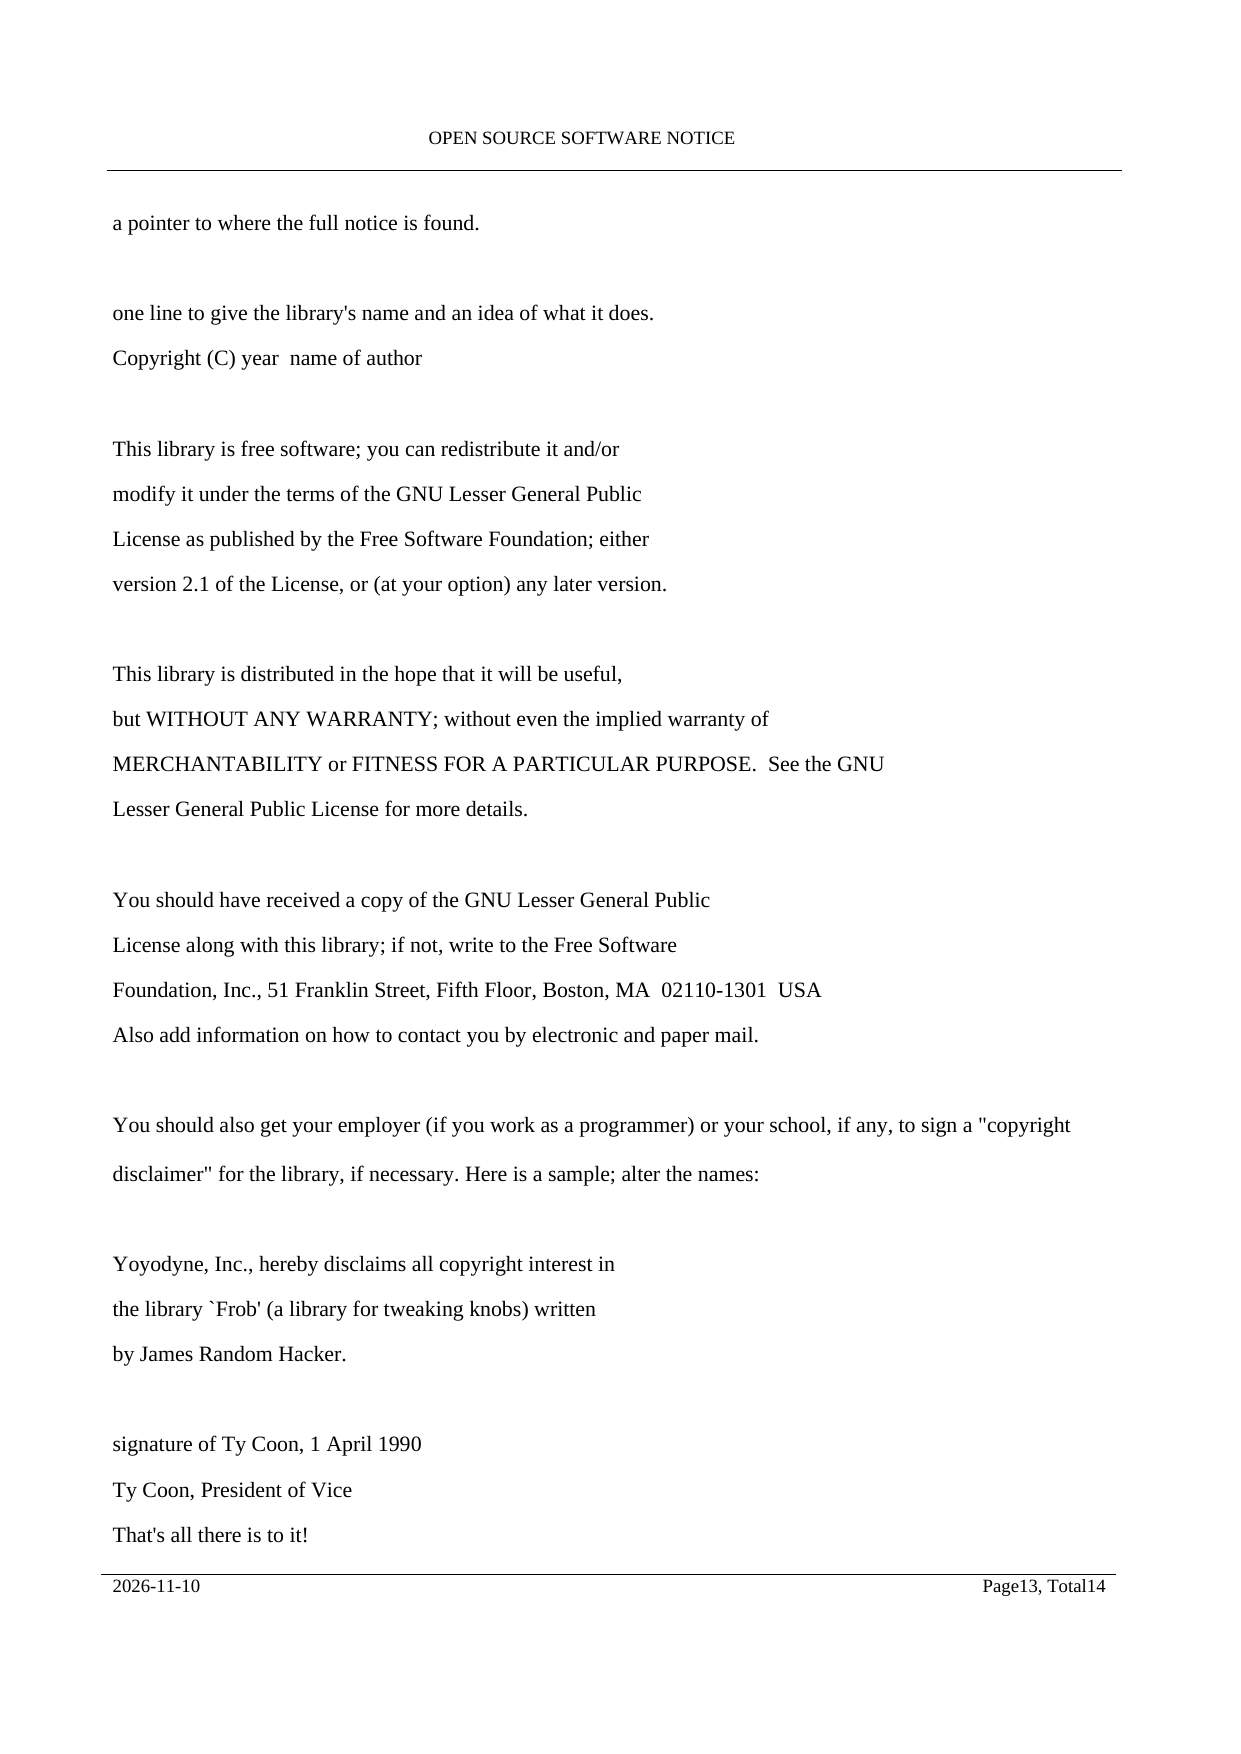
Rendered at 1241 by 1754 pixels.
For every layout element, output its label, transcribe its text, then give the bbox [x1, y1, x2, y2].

text version 2.1 of the License, or (at your option) any later version. [112, 567, 1128, 600]
text That's all there is to it! [112, 1518, 1128, 1551]
text Also add information on how to contact you by electronic and paper mail. [112, 1018, 1128, 1051]
text You should also get your employer (if you work as a programmer) or your school, if any, to sign a "copyright disclaimer" for the library, if necessary. Here is a sample; alter the names: [112, 1108, 1128, 1190]
text This library is free software; you can redistribute it and/or [112, 432, 1128, 464]
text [112, 206, 1128, 239]
text signature of Ty Coon, 1 April 1990 [112, 1428, 1128, 1460]
text one line to give the library's name and an idea of what it does. [112, 297, 1128, 329]
text This library is distributed in the hope that it will be useful, [112, 657, 1128, 690]
text License along with this library; if not, write to the Free Software [112, 928, 1128, 961]
text MERCHANTABILITY or FITNESS FOR A PARTICULAR PURPOSE. See the GNU [112, 748, 1128, 780]
text Lesser General Public License for more details. [112, 793, 1128, 825]
text the library `Frob' (a library for tweaking knobs) written [112, 1292, 1128, 1325]
text by James Random Hacker. [112, 1338, 1128, 1370]
text modify it under the terms of the GNU Lesser General Public [112, 477, 1128, 509]
text License as published by the Free Software Foundation; either [112, 522, 1128, 554]
text Yoyodyne, Inc., hereby disclaims all copyright interest in [112, 1247, 1128, 1280]
text Foundation, Inc., 51 Franklin Street, Fifth Floor, Boston, MA 02110-1301 USA [112, 973, 1128, 1006]
text Copyright (C) year name of author [112, 342, 1128, 374]
text but WITHOUT ANY WARRANTY; without even the implied warranty of [112, 702, 1128, 735]
text Ty Coon, President of Vice [112, 1473, 1128, 1505]
text You should have received a copy of the GNU Lesser General Public [112, 883, 1128, 915]
